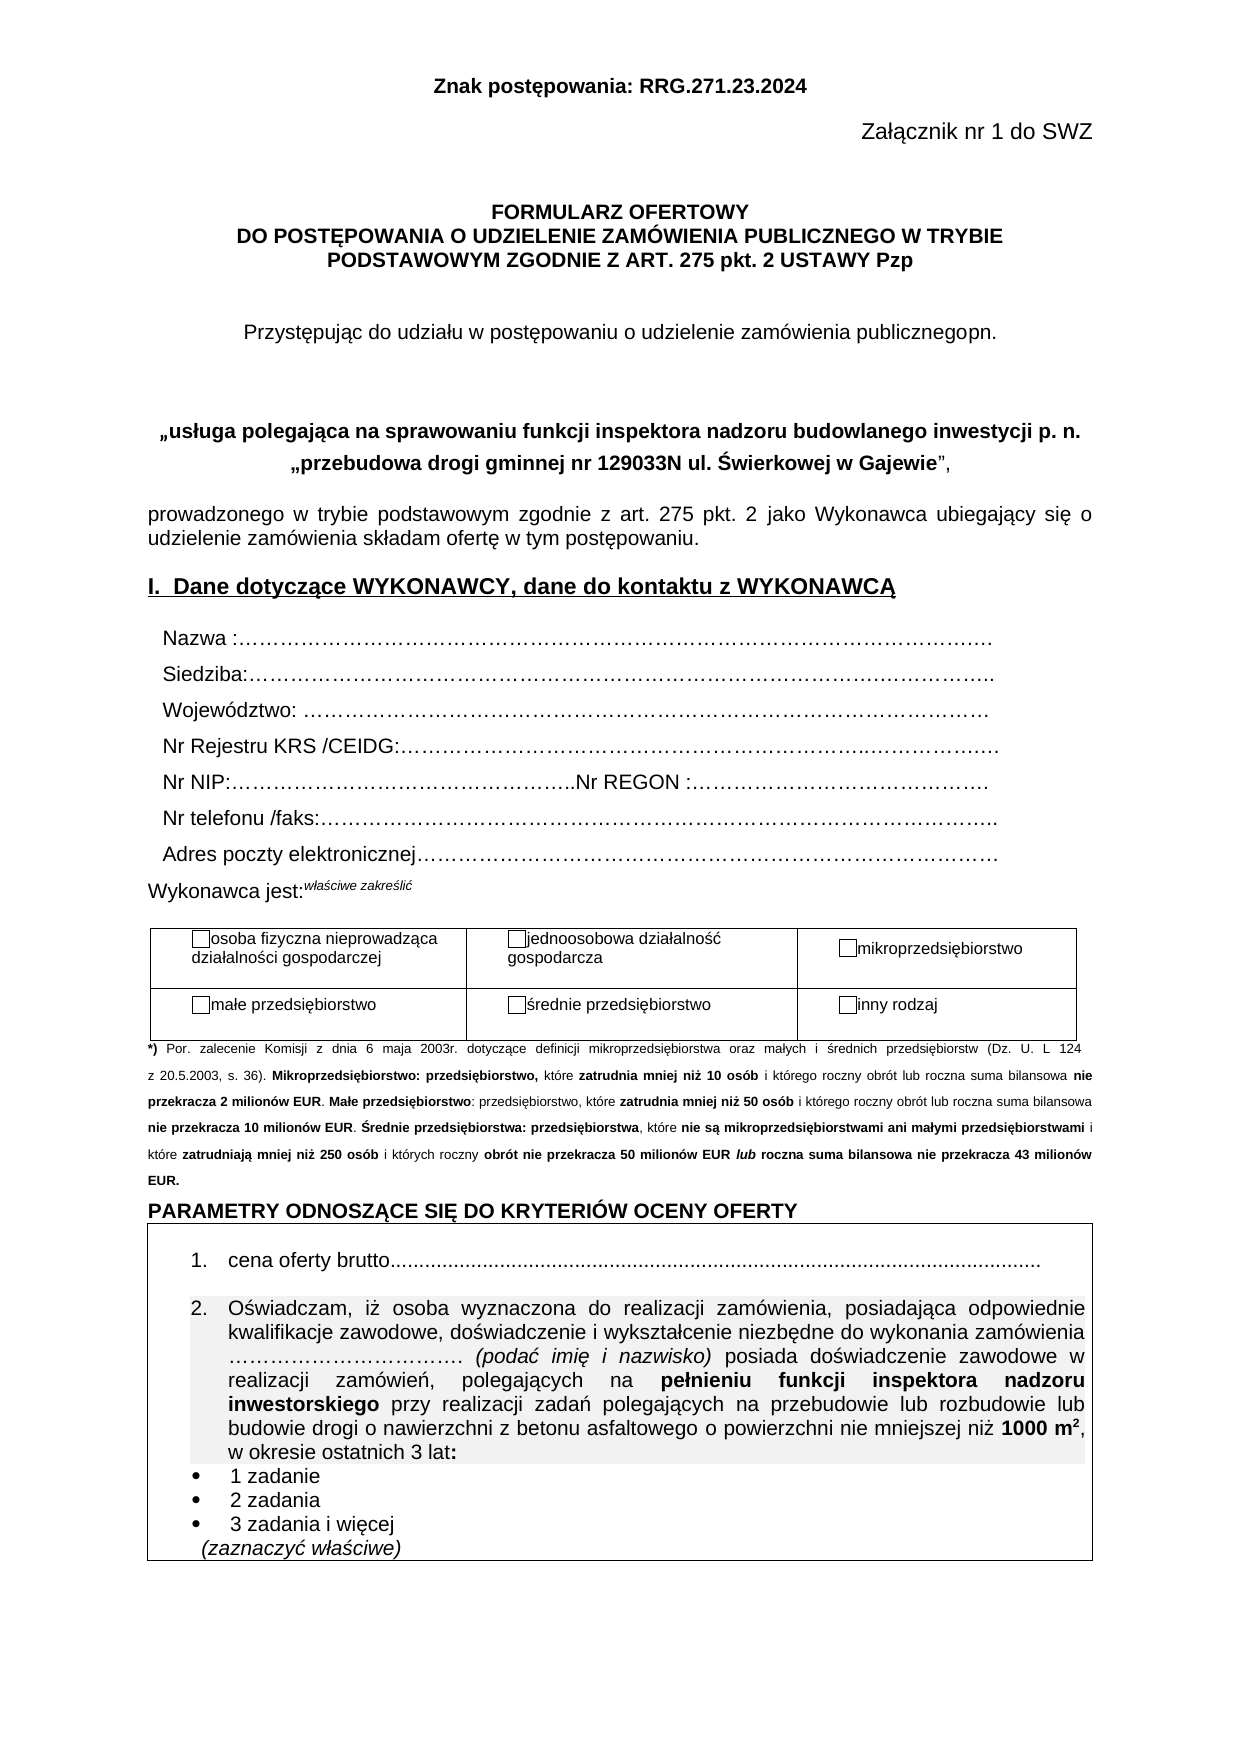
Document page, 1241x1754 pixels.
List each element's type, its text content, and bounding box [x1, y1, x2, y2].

table_header cena oferty brutto................................................................................................................. Oświadczam, iż osoba wyznaczona do realizacji zamówienia, posiadająca odpowiednie kwalifikacje zawodowe, doświadczenie i wykształcenie niezbędne do wykonania zamówienia ……………………………. (podać imię i nazwisko) posiada doświadczenie zawodowe w realizacji zamówień, polegających na pełnieniu funkcji inspektora nadzoru inwestorskiego przy realizacji zadań polegających na przebudowie lub rozbudowie lub budowie drogi o nawierzchni z betonu asfaltowego o powierzchni nie mniejszej niż 1000 m2, w okresie ostatnich 3 lat: 1 zadanie 2 zadania 3 zadania i więcej (zaznaczyć właściwe) [148, 1224, 1092, 1560]
text Nr NIP:…………………………………………..Nr REGON :……………………………………. [162, 770, 1093, 794]
text Adres poczty elektronicznej………………………………………………………………………… [162, 842, 1093, 866]
table_cell średnie przedsiębiorstwo [467, 989, 797, 1040]
text Nr telefonu /faks:…………………………………………………………………………………….. [162, 806, 1093, 829]
text *) Por. zalecenie Komisji z dnia 6 maja 2003r. dotyczące definicji mikroprzedsiębiorstwa oraz małych i średnich przedsiębiorstw (Dz. U. L 124 z 20.5.2003, s. 36). Mikroprzedsiębiorstwo: przedsiębiorstwo, które zatrudnia mniej niż 10 osób i którego roczny obrót lub roczna suma bilansowa nie przekracza 2 milionów EUR. Małe przedsiębiorstwo: przedsiębiorstwo, które zatrudnia mniej niż 50 osób i którego roczny obrót lub roczna suma bilansowa nie przekracza 10 milionów EUR. Średnie przedsiębiorstwa: przedsiębiorstwa, które nie są mikroprzedsiębiorstwami ani małymi przedsiębiorstwami i które zatrudniają mniej niż 250 osób i których roczny obrót nie przekracza 50 milionów EUR lub roczna suma bilansowa nie przekracza 43 milionów EUR. [148, 1041, 1093, 1199]
text prowadzonego w trybie podstawowym zgodnie z art. 275 pkt. 2 jako Wykonawca ubiegający się o udzielenie zamówienia składam ofertę w tym postępowaniu. [148, 501, 1093, 549]
text Załącznik nr 1 do SWZ [148, 118, 1093, 144]
table_cell inny rodzaj [798, 989, 1076, 1040]
text Województwo: ……………………………………………………………………………………… [162, 698, 1093, 722]
text Siedziba:……………………………………………………………………………….…………….. [162, 662, 1093, 686]
text Nazwa :…………………………………………………………………………………………….… [162, 626, 1093, 650]
text Nr Rejestru KRS /CEIDG:…………………………………………………………..…………….… [162, 734, 1093, 758]
table_header jednoosobowa działalność gospodarcza [467, 929, 797, 988]
text „usługa polegająca na sprawowaniu funkcji inspektora nadzoru budowlanego inwestycji p. n. „przebudowa drogi gminnej nr 129033N ul. Świerkowej w Gajewie”, [148, 416, 1093, 476]
table_cell małe przedsiębiorstwo [151, 989, 466, 1040]
table_header osoba fizyczna nieprowadząca działalności gospodarczej [151, 929, 466, 988]
text I. Dane dotyczące WYKONAWCY, dane do kontaktu z WYKONAWCĄ [148, 573, 1093, 599]
text FORMULARZ OFERTOWY [148, 200, 1093, 224]
text Wykonawca jest:właściwe zakreślić [148, 877, 1093, 904]
text PARAMETRY ODNOSZĄCE SIĘ DO KRYTERIÓW OCENY OFERTY [148, 1199, 1093, 1223]
text Przystępując do udziału w postępowaniu o udzielenie zamówienia publicznegopn. [148, 319, 1093, 343]
text DO POSTĘPOWANIA O UDZIELENIE ZAMÓWIENIA PUBLICZNEGO W TRYBIE PODSTAWOWYM ZGODNIE Z ART. 275 pkt. 2 USTAWY Pzp [148, 224, 1093, 272]
table_header mikroprzedsiębiorstwo [798, 929, 1076, 988]
